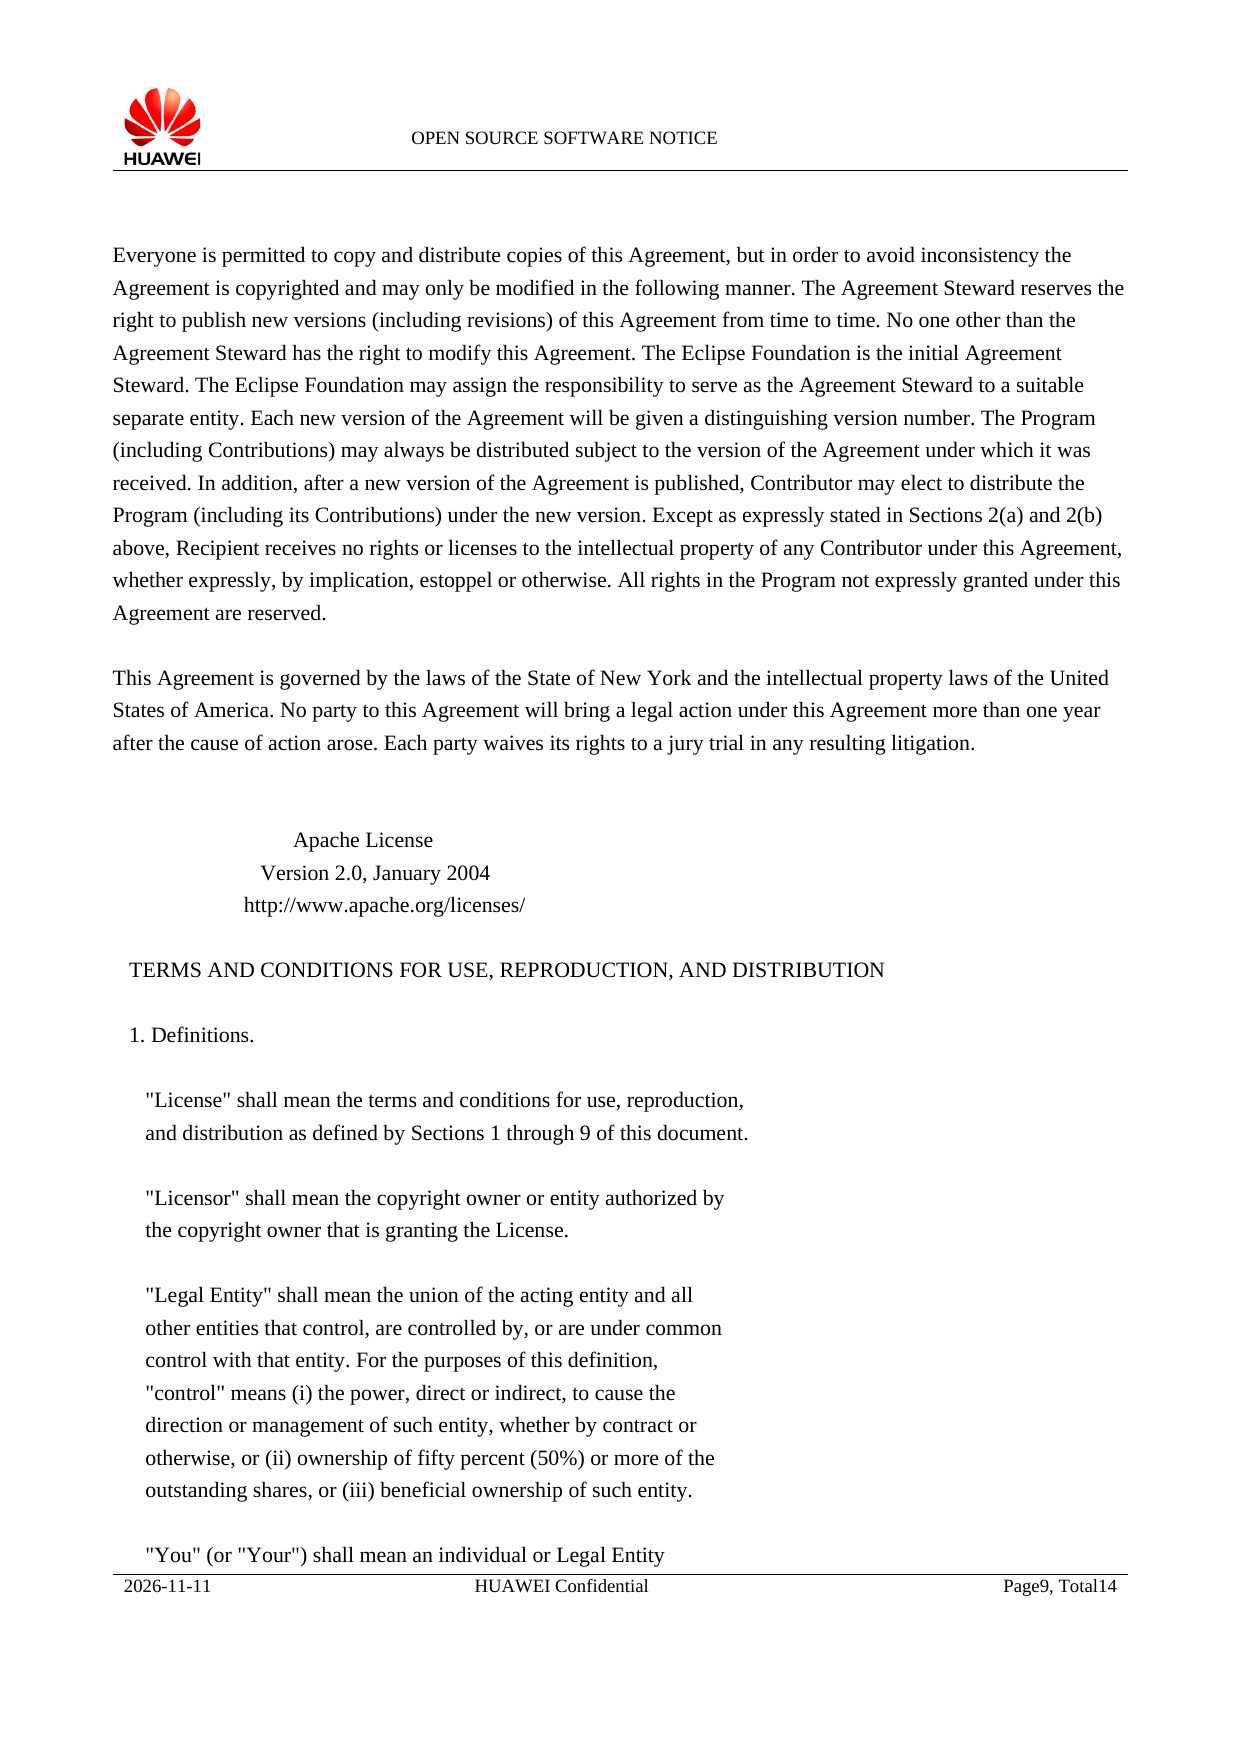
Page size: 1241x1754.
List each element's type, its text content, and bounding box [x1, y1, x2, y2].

picture [124, 88, 201, 165]
